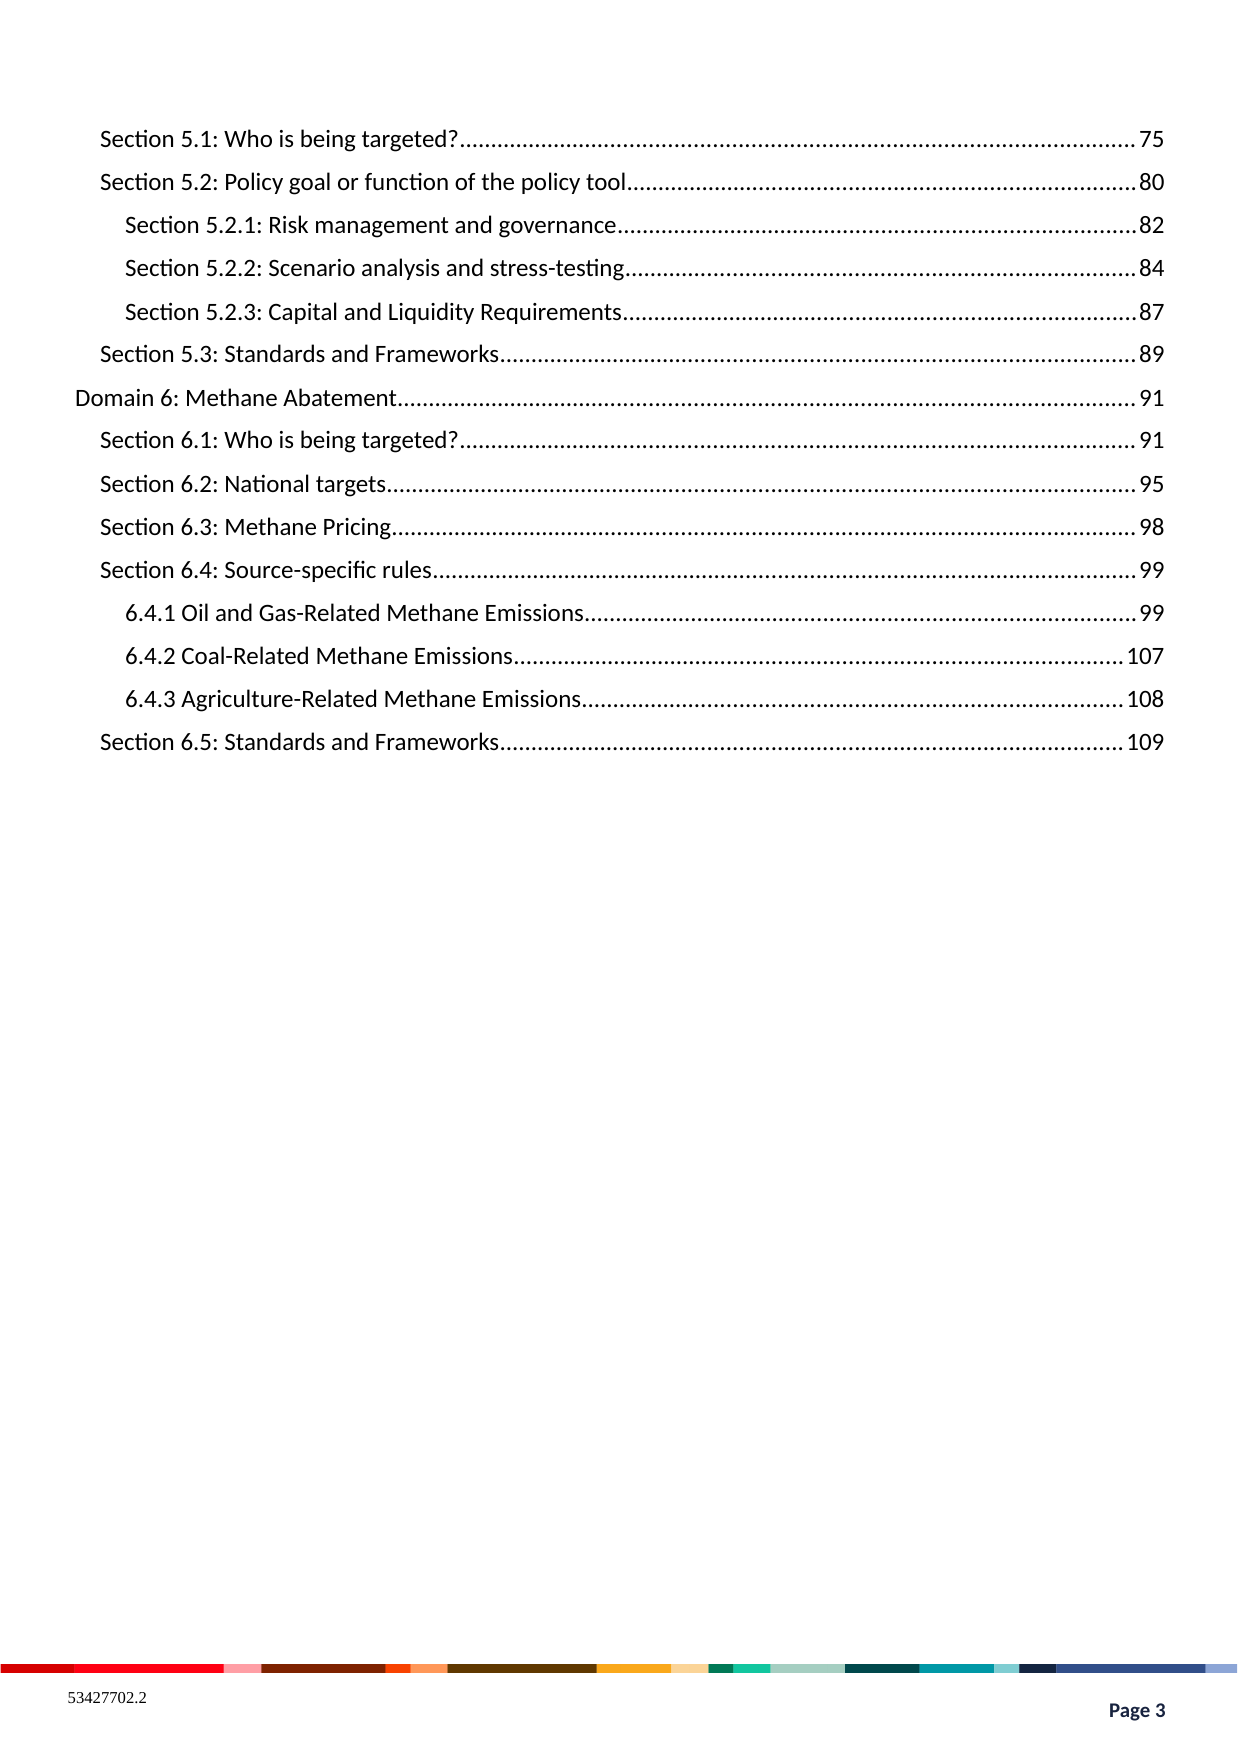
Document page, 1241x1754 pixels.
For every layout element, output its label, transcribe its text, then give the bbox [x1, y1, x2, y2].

text Section 5.2.3: Capital and Liquidity Requirements 87 [125, 296, 1165, 326]
text 6.4.3 Agriculture-Related Methane Emissions 108 [125, 683, 1165, 713]
text Section 6.5: Standards and Frameworks 109 [100, 726, 1165, 756]
text 6.4.1 Oil and Gas-Related Methane Emissions 99 [125, 597, 1165, 627]
picture [0, 1664, 1236, 1673]
text Section 6.1: Who is being targeted? 91 [100, 425, 1165, 455]
text Section 5.2.2: Scenario analysis and stress-testing 84 [125, 253, 1165, 283]
text 6.4.2 Coal-Related Methane Emissions 107 [125, 640, 1165, 670]
text Section 5.3: Standards and Frameworks 89 [100, 339, 1165, 369]
text Section 6.4: Source-specific rules 99 [100, 554, 1165, 584]
text Section 5.1: Who is being targeted? 75 [100, 123, 1165, 154]
text Section 6.2: National targets 95 [100, 468, 1165, 498]
text Section 6.3: Methane Pricing 98 [100, 511, 1165, 541]
text Section 5.2: Policy goal or function of the policy tool 80 [100, 167, 1165, 197]
text Section 5.2.1: Risk management and governance 82 [125, 209, 1165, 240]
text Domain 6: Methane Abatement 91 [75, 382, 1165, 412]
